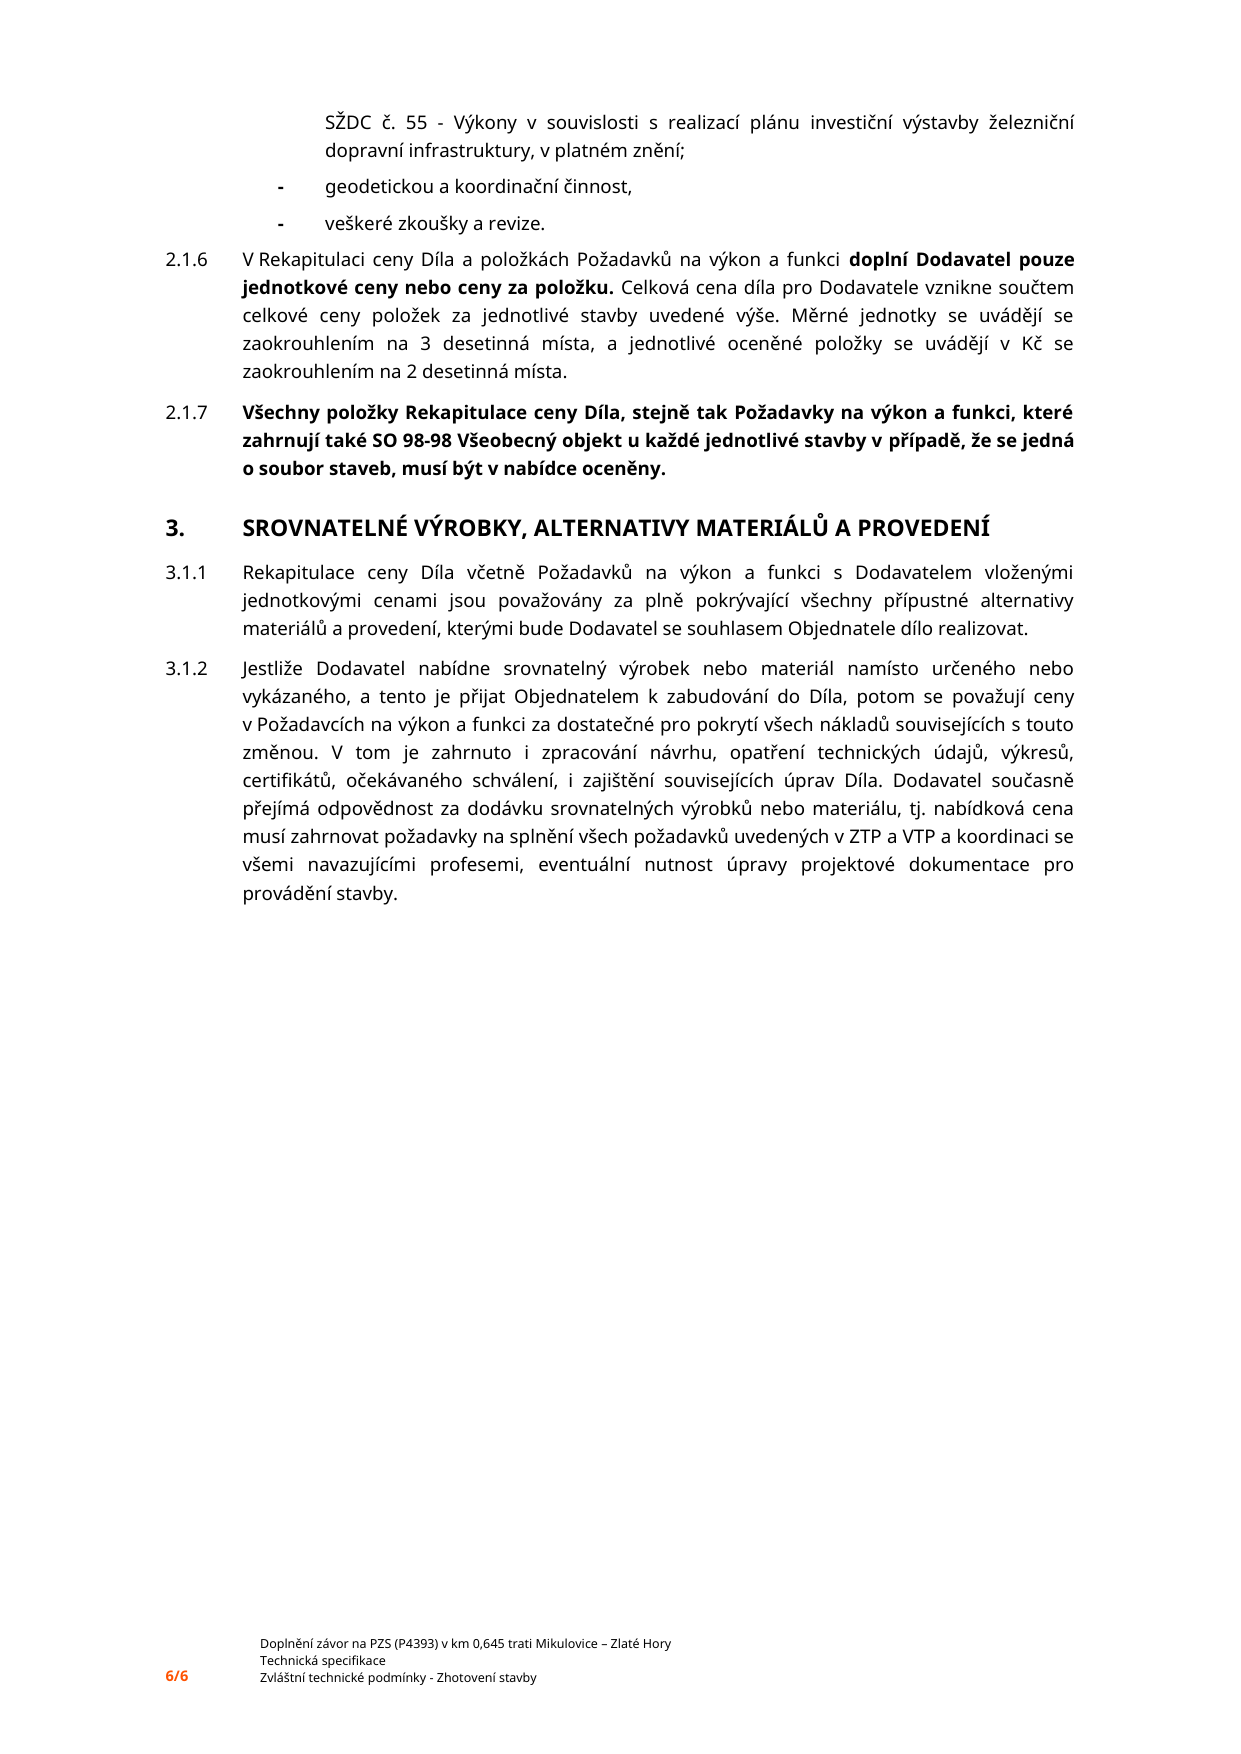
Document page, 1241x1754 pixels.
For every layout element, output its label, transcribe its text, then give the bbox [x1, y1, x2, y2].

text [278, 109, 1075, 163]
text SROVNATELNÉ VÝROBKY, ALTERNATIVY MATERIÁLŮ A PROVEDENÍ [165, 512, 1075, 543]
text geodetickou a koordinační činnost, [278, 174, 1075, 199]
text Rekapitulace ceny Díla včetně Požadavků na výkon a funkci s Dodavatelem vloženými jednotkovými cenami jsou považovány za plně pokrývající všechny přípustné alternativy materiálů a provedení, kterými bude Dodavatel se souhlasem Objednatele dílo realizovat. [165, 559, 1075, 641]
text Všechny položky Rekapitulace ceny Díla, stejně tak Požadavky na výkon a funkci, které zahrnují také SO 98-98 Všeobecný objekt u každé jednotlivé stavby v případě, že se jedná o soubor staveb, musí být v nabídce oceněny. [165, 399, 1075, 481]
text Jestliže Dodavatel nabídne srovnatelný výrobek nebo materiál namísto určeného nebo vykázaného, a tento je přijat Objednatelem k zabudování do Díla, potom se považují ceny v Požadavcích na výkon a funkci za dostatečné pro pokrytí všech nákladů souvisejících s touto změnou. V tom je zahrnuto i zpracování návrhu, opatření technických údajů, výkresů, certifikátů, očekávaného schválení, i zajištění souvisejících úprav Díla. Dodavatel současně přejímá odpovědnost za dodávku srovnatelných výrobků nebo materiálu, tj. nabídková cena musí zahrnovat požadavky na splnění všech požadavků uvedených v ZTP a VTP a koordinaci se všemi navazujícími profesemi, eventuální nutnost úpravy projektové dokumentace pro provádění stavby. [165, 656, 1075, 905]
text V Rekapitulaci ceny Díla a položkách Požadavků na výkon a funkci doplní Dodavatel pouze jednotkové ceny nebo ceny za položku. Celková cena díla pro Dodavatele vznikne součtem celkové ceny položek za jednotlivé stavby uvedené výše. Měrné jednotky se uvádějí se zaokrouhlením na 3 desetinná místa, a jednotlivé oceněné položky se uvádějí v Kč se zaokrouhlením na 2 desetinná místa. [165, 246, 1075, 384]
text veškeré zkoušky a revize. [278, 210, 1075, 236]
